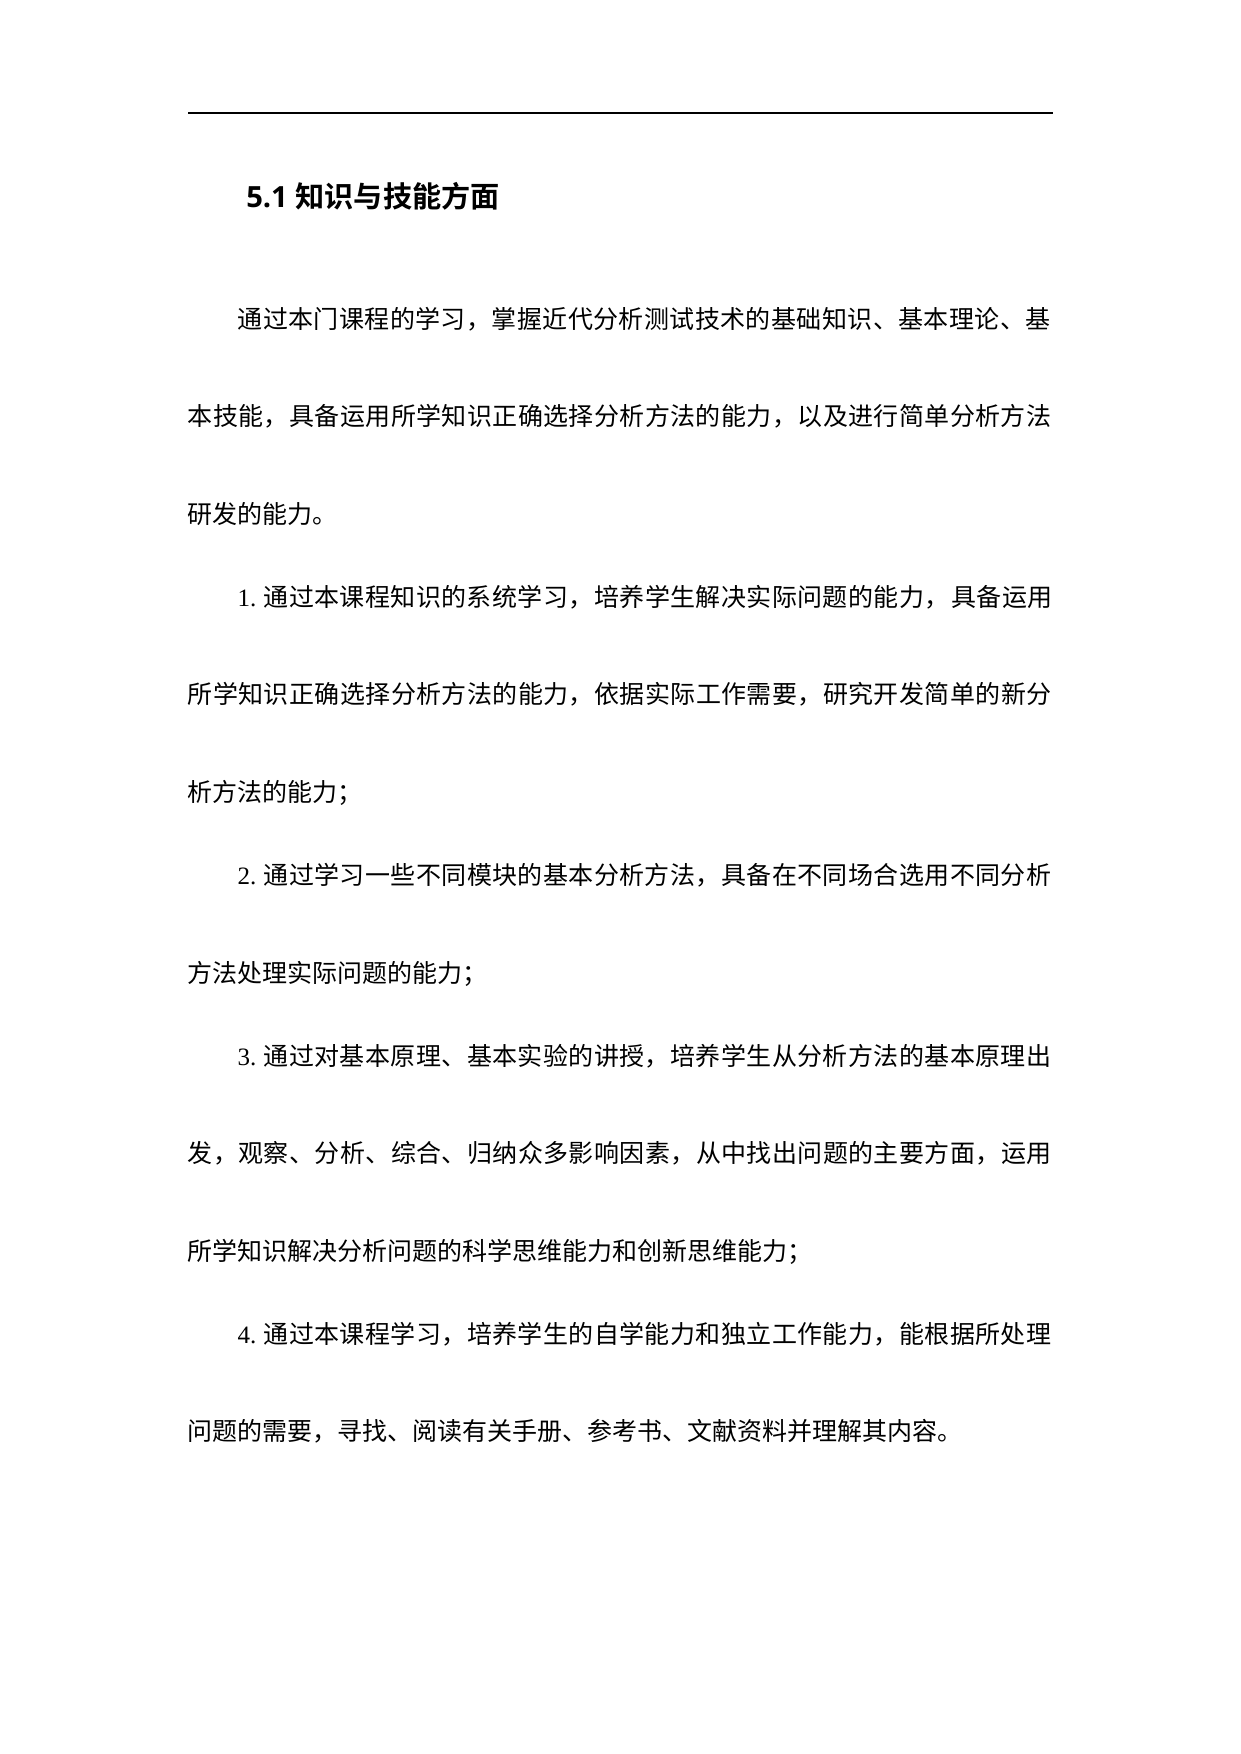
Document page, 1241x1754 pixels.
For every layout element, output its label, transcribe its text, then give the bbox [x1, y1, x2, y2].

text 1. 通过本课程知识的系统学习，培养学生解决实际问题的能力，具备运用所学知识正确选择分析方法的能力，依据实际工作需要，研究开发简单的新分析方法的能力； [187, 563, 1053, 823]
text 通过本门课程的学习，掌握近代分析测试技术的基础知识、基本理论、基本技能，具备运用所学知识正确选择分析方法的能力，以及进行简单分析方法研发的能力。 [187, 285, 1053, 545]
text 2. 通过学习一些不同模块的基本分析方法，具备在不同场合选用不同分析方法处理实际问题的能力； [187, 841, 1053, 1004]
text 4. 通过本课程学习，培养学生的自学能力和独立工作能力，能根据所处理问题的需要，寻找、阅读有关手册、参考书、文献资料并理解其内容。 [187, 1300, 1053, 1462]
text 3. 通过对基本原理、基本实验的讲授，培养学生从分析方法的基本原理出发，观察、分析、综合、归纳众多影响因素，从中找出问题的主要方面，运用所学知识解决分析问题的科学思维能力和创新思维能力； [187, 1022, 1053, 1282]
subtitle 5.1 知识与技能方面 [187, 162, 1053, 227]
